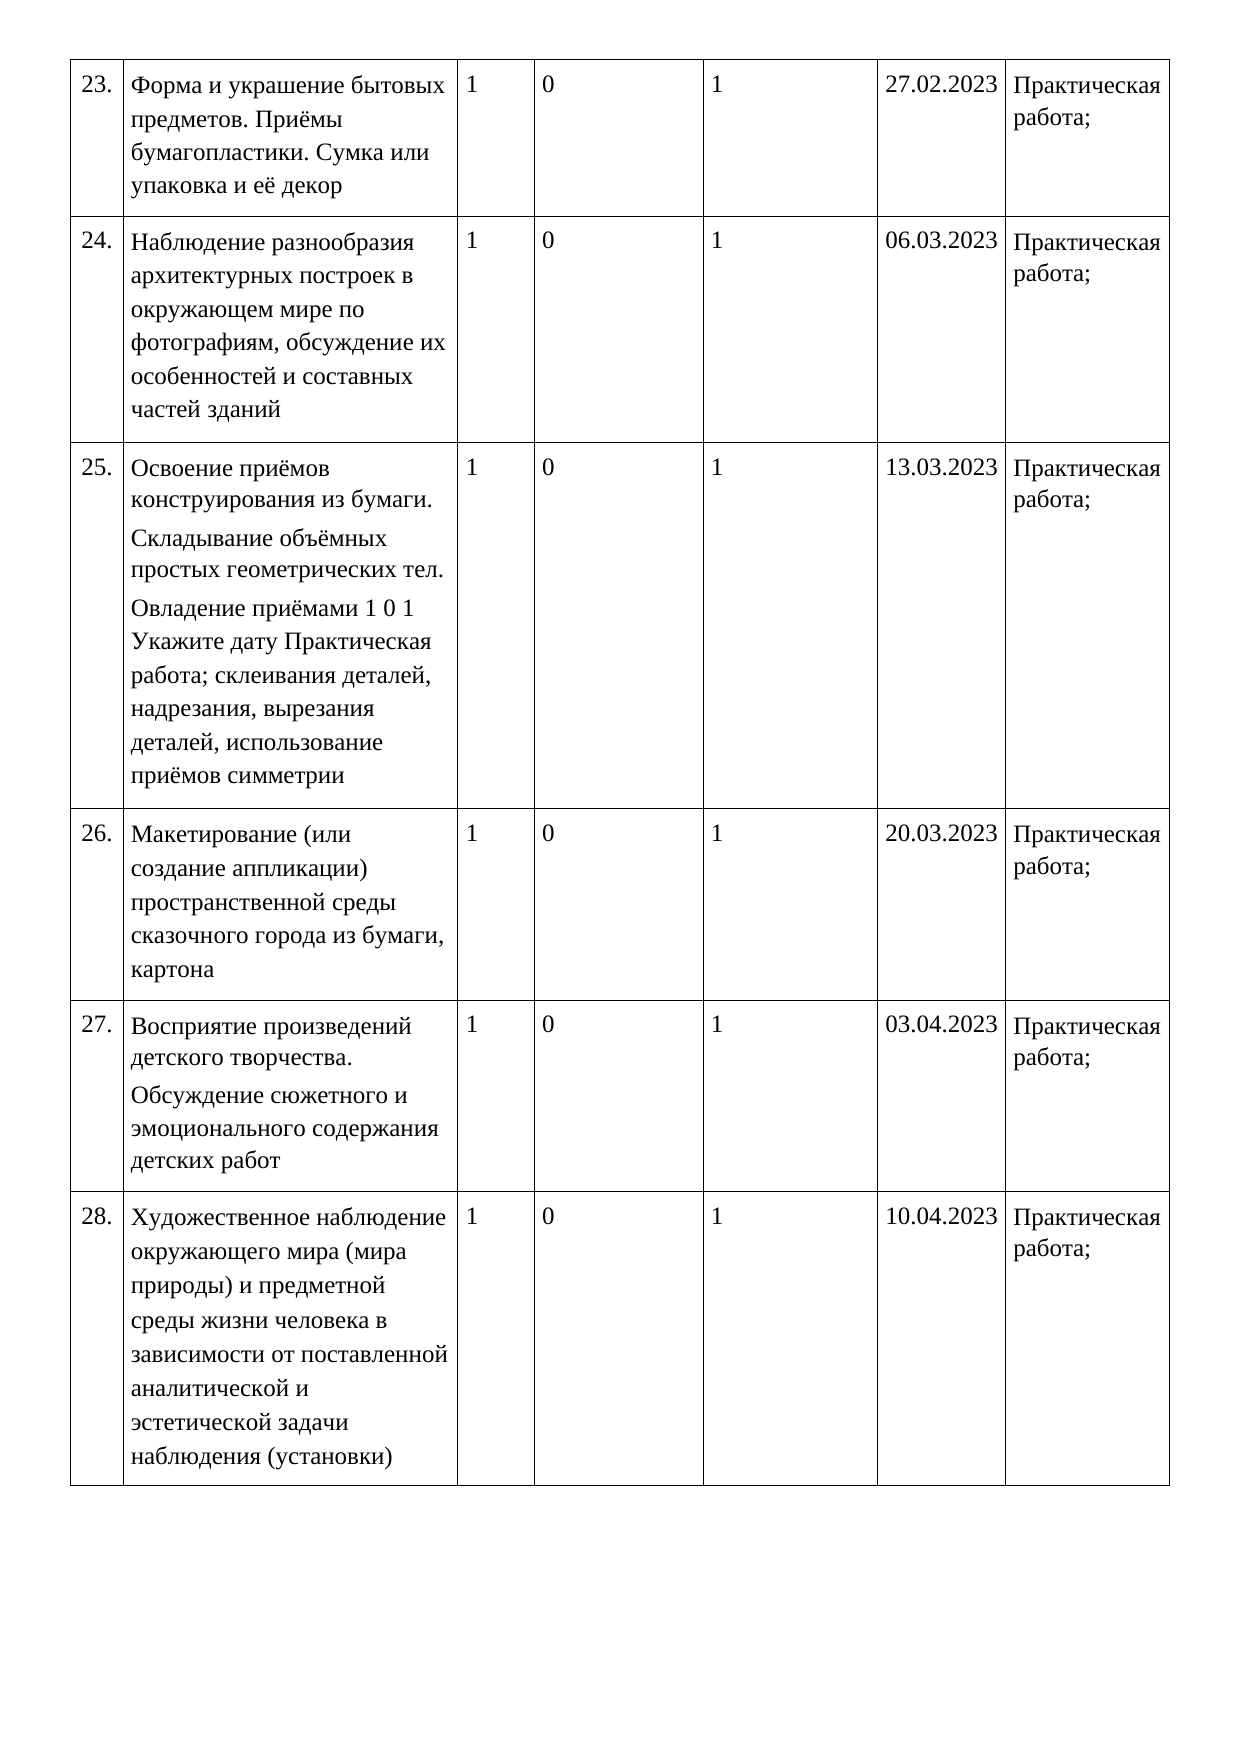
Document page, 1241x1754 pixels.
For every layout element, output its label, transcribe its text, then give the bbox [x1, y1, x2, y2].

table_cell 1 [704, 217, 877, 442]
table_cell 1 [704, 443, 877, 808]
table_cell 20.03.2023 [878, 809, 1005, 999]
table_cell Практическая работа; [1006, 443, 1169, 808]
table_cell 26. [71, 809, 123, 999]
table_cell 1 [458, 1001, 534, 1191]
table_header 1 [458, 60, 534, 216]
table_cell 0 [535, 1192, 703, 1485]
table_cell 03.04.2023 [878, 1001, 1005, 1191]
table_cell 25. [71, 443, 123, 808]
table_cell 10.04.2023 [878, 1192, 1005, 1485]
table_cell 13.03.2023 [878, 443, 1005, 808]
table_cell Художественное наблюдение окружающего мира (мира природы) и предметной среды жизни человека в зависимости от поставленной аналитической и эстетической задачи наблюдения (установки) [124, 1192, 457, 1485]
table_header 1 [704, 60, 877, 216]
table_cell Практическая работа; [1006, 1001, 1169, 1191]
table_cell Макетирование (или создание аппликации) пространственной среды сказочного города из бумаги, картона [124, 809, 457, 999]
table_cell Восприятие произведений детского творчества. Обсуждение сюжетного и эмоционального содержания детских работ [124, 1001, 457, 1191]
table_cell 1 [458, 217, 534, 442]
table_cell Освоение приёмов конструирования из бумаги. Складывание объёмных простых геометрических тел. Овладение приёмами 1 0 1 Укажите дату Практическая работа; склеивания деталей, надрезания, вырезания деталей, использование приёмов симметрии [124, 443, 457, 808]
table_cell 0 [535, 809, 703, 999]
table_cell 0 [535, 443, 703, 808]
table_cell Практическая работа; [1006, 809, 1169, 999]
table_cell 1 [458, 443, 534, 808]
table_cell 1 [704, 1001, 877, 1191]
table_cell 1 [458, 1192, 534, 1485]
table_header 27.02.2023 [878, 60, 1005, 216]
table_header Форма и украшение бытовых предметов. Приёмы бумагопластики. Сумка или упаковка и её декор [124, 60, 457, 216]
table_cell 06.03.2023 [878, 217, 1005, 442]
table_cell 27. [71, 1001, 123, 1191]
table_cell 28. [71, 1192, 123, 1485]
table_cell 24. [71, 217, 123, 442]
table_cell Наблюдение разнообразия архитектурных построек в окружающем мире по фотографиям, обсуждение их особенностей и составных частей зданий [124, 217, 457, 442]
table_cell 1 [704, 1192, 877, 1485]
table_cell Практическая работа; [1006, 217, 1169, 442]
table_header Практическая работа; [1006, 60, 1169, 216]
table_header 0 [535, 60, 703, 216]
table_cell 1 [704, 809, 877, 999]
table_header 23. [71, 60, 123, 216]
table_cell 0 [535, 1001, 703, 1191]
table_cell 0 [535, 217, 703, 442]
table_cell Практическая работа; [1006, 1192, 1169, 1485]
table_cell 1 [458, 809, 534, 999]
